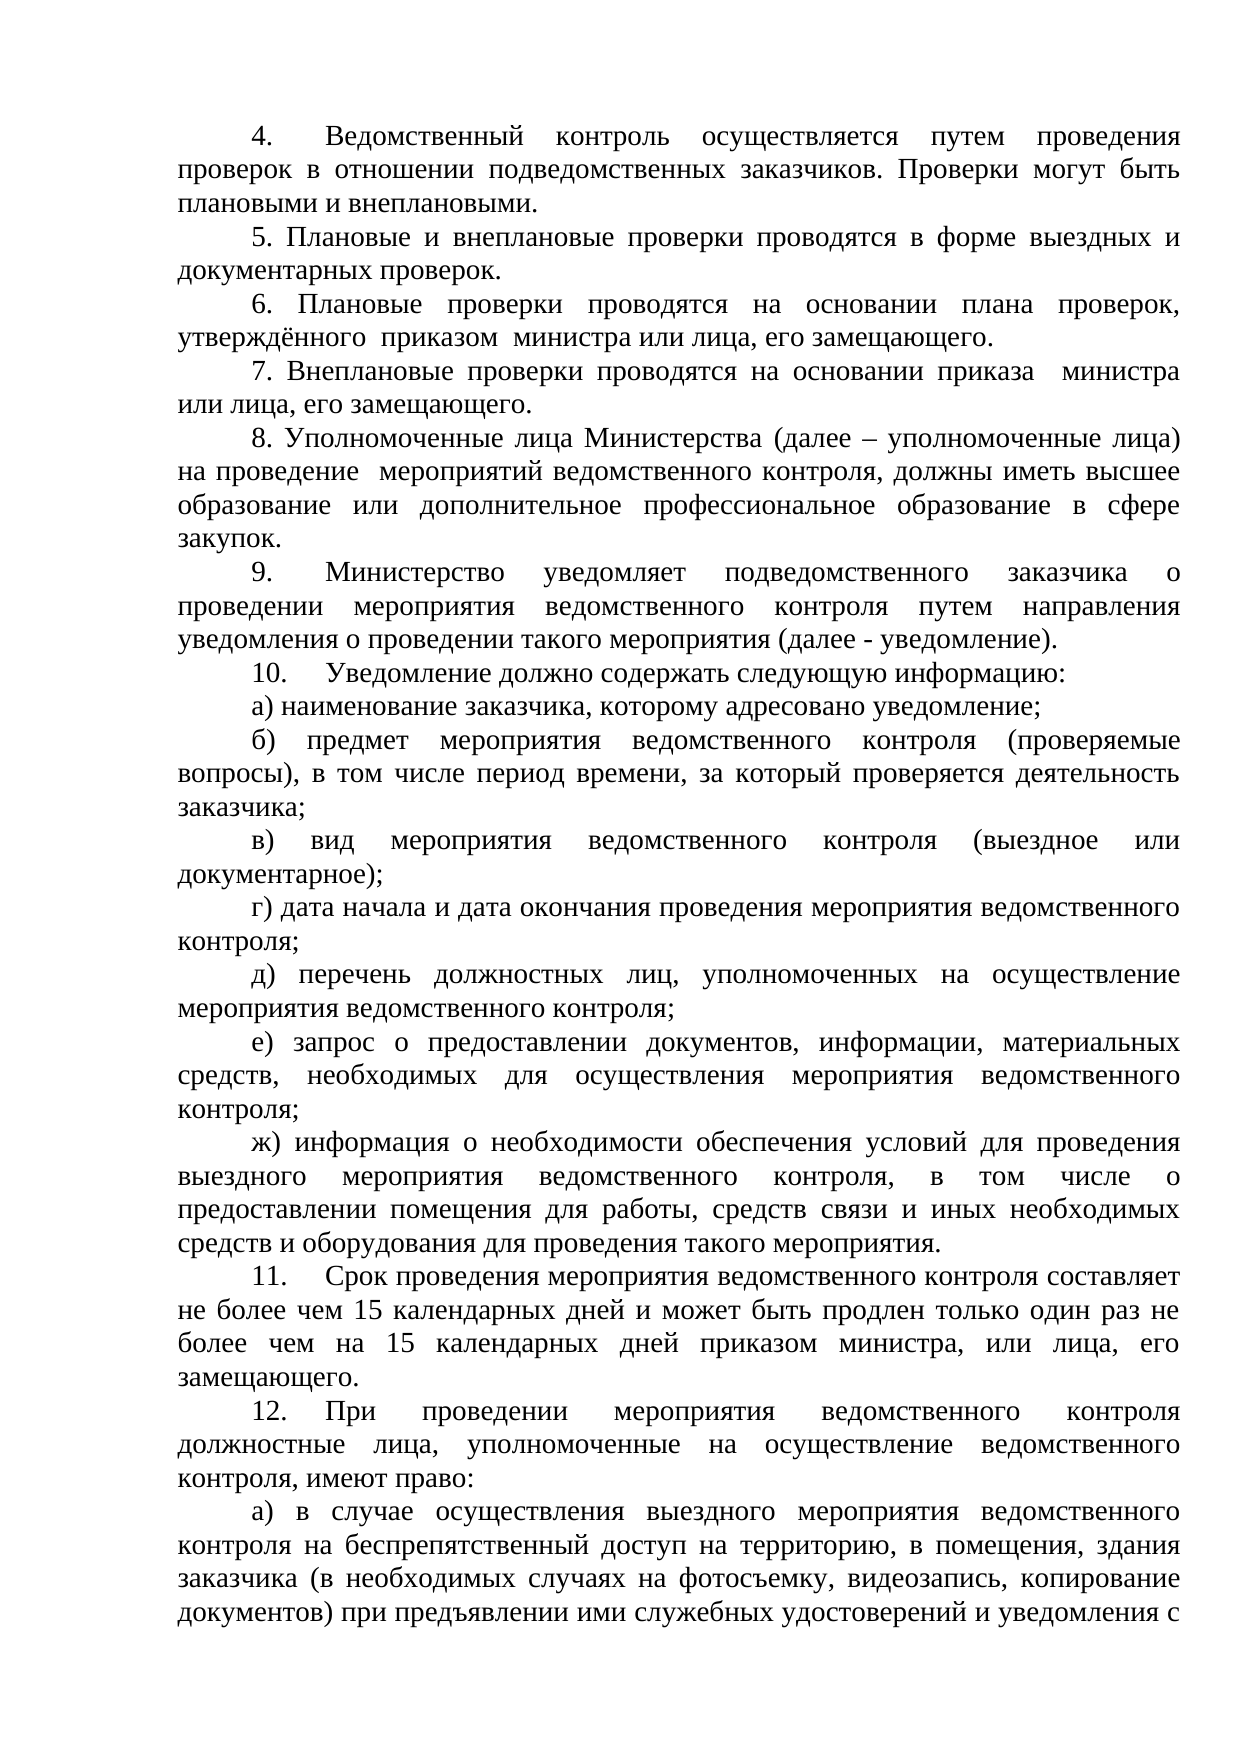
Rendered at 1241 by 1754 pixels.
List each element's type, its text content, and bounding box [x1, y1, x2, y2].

text 10. Уведомление должно содержать следующую информацию: [177, 655, 1181, 688]
text 4. Ведомственный контроль осуществляется путем проведения проверок в отношении подведомственных заказчиков. Проверки могут быть плановыми и внеплановыми. [177, 118, 1181, 219]
text в) вид мероприятия ведомственного контроля (выездное или документарное); [177, 822, 1181, 889]
text 7. Внеплановые проверки проводятся на основании приказа министра или лица, его замещающего. [177, 353, 1181, 420]
text а) наименование заказчика, которому адресовано уведомление; [177, 688, 1181, 722]
text ж) информация о необходимости обеспечения условий для проведения выездного мероприятия ведомственного контроля, в том числе о предоставлении помещения для работы, средств связи и иных необходимых средств и оборудования для проведения такого мероприятия. [177, 1124, 1181, 1258]
text 8. Уполномоченные лица Министерства (далее – уполномоченные лица) на проведение мероприятий ведомственного контроля, должны иметь высшее образование или дополнительное профессиональное образование в сфере закупок. [177, 420, 1181, 554]
text 9. Министерство уведомляет подведомственного заказчика о проведении мероприятия ведомственного контроля путем направления уведомления о проведении такого мероприятия (далее - уведомление). [177, 554, 1181, 655]
text е) запрос о предоставлении документов, информации, материальных средств, необходимых для осуществления мероприятия ведомственного контроля; [177, 1024, 1181, 1124]
text 11. Срок проведения мероприятия ведомственного контроля составляет не более чем 15 календарных дней и может быть продлен только один раз не более чем на 15 календарных дней приказом министра, или лица, его замещающего. [177, 1258, 1181, 1393]
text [177, 1493, 1181, 1627]
text д) перечень должностных лиц, уполномоченных на осуществление мероприятия ведомственного контроля; [177, 957, 1181, 1024]
text 12. При проведении мероприятия ведомственного контроля должностные лица, уполномоченные на осуществление ведомственного контроля, имеют право: [177, 1393, 1181, 1493]
text г) дата начала и дата окончания проведения мероприятия ведомственного контроля; [177, 889, 1181, 957]
text б) предмет мероприятия ведомственного контроля (проверяемые вопросы), в том числе период времени, за который проверяется деятельность заказчика; [177, 722, 1181, 822]
text 6. Плановые проверки проводятся на основании плана проверок, утверждённого приказом министра или лица, его замещающего. [177, 286, 1181, 353]
text 5. Плановые и внеплановые проверки проводятся в форме выездных и документарных проверок. [177, 219, 1181, 286]
